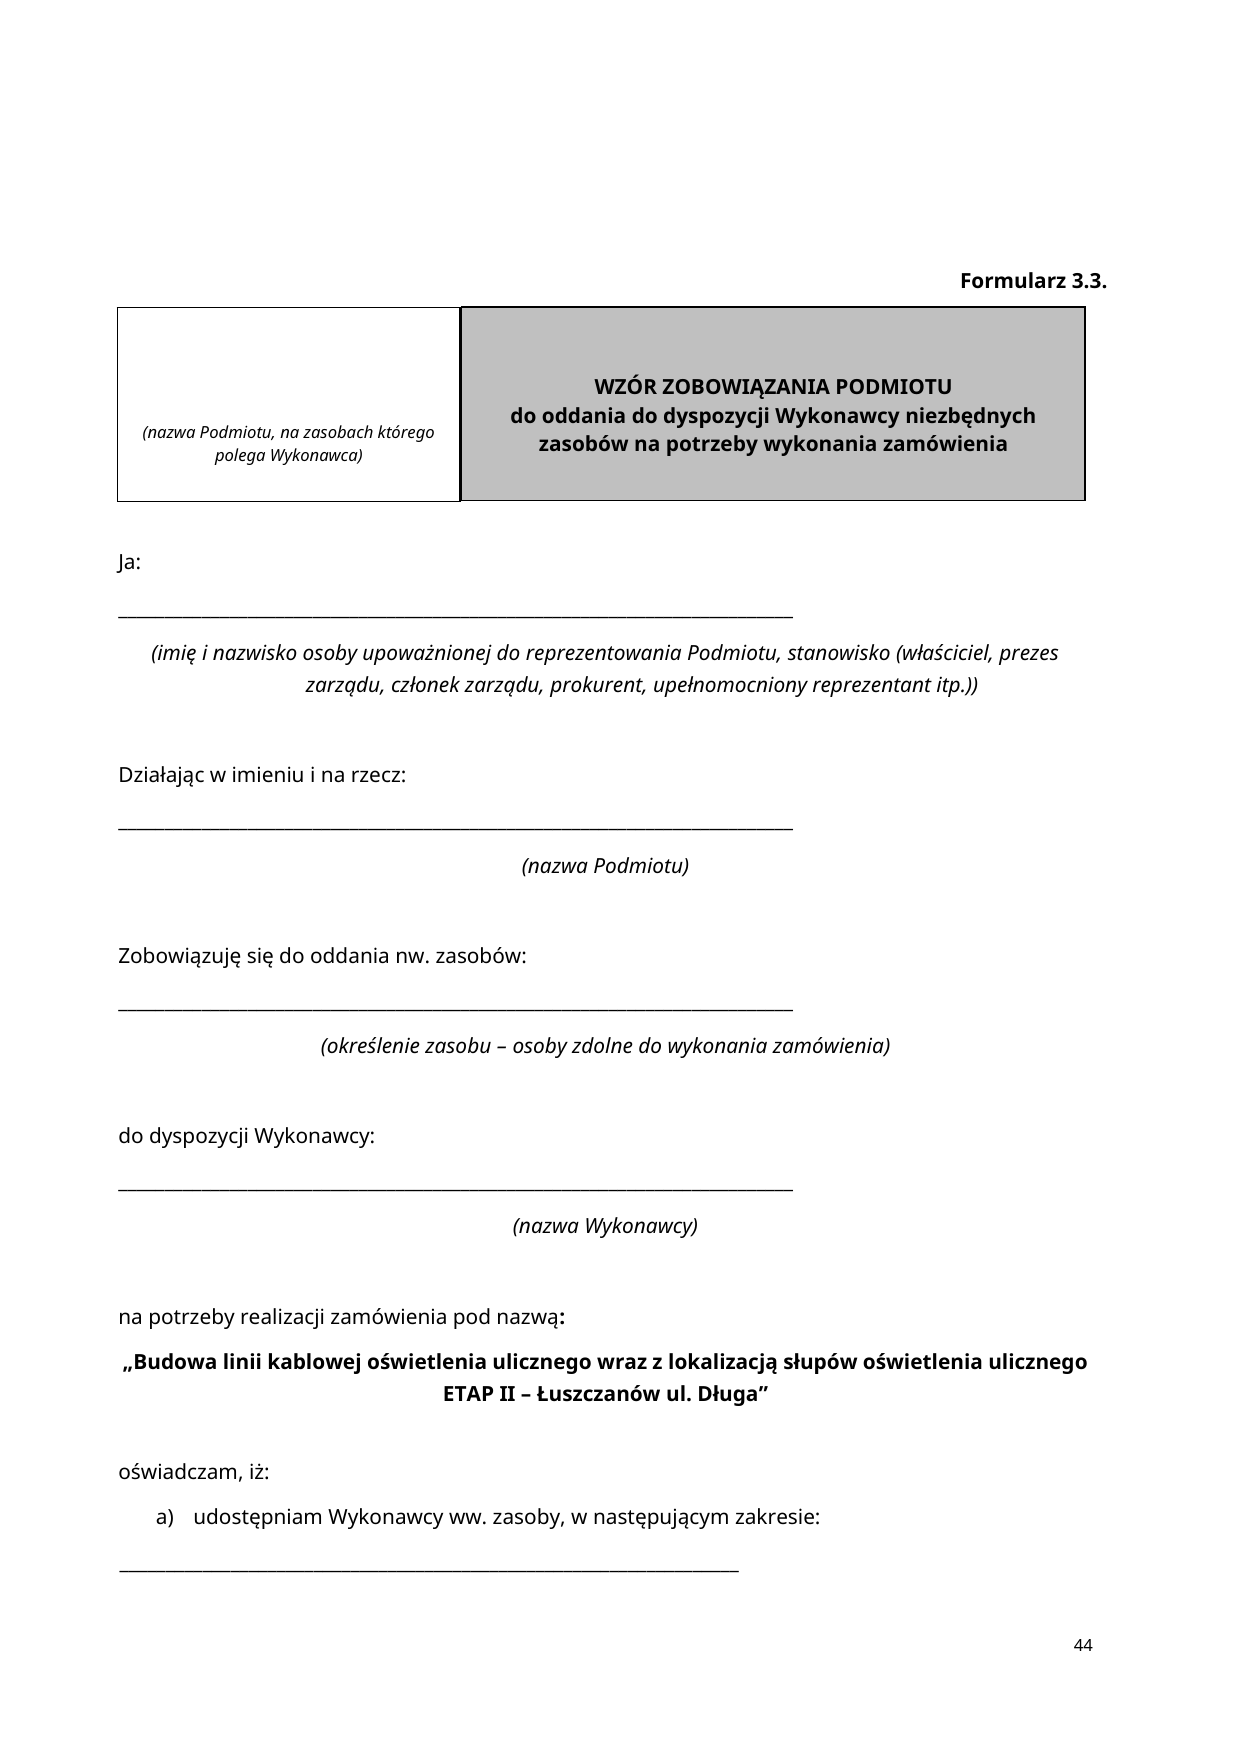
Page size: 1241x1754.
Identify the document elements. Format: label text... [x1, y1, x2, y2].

text _________________________________________________________________________ [118, 1166, 1093, 1195]
text (określenie zasobu – osoby zdolne do wykonania zamówienia) [118, 1031, 1092, 1059]
list udostępniam Wykonawcy ww. zasoby, w następującym zakresie: [156, 1502, 1092, 1531]
text Formularz 3.3. [118, 267, 1107, 295]
text _________________________________________________________________________ [118, 806, 1093, 834]
text (nazwa Podmiotu) [118, 851, 1093, 879]
text (nazwa Wykonawcy) [118, 1212, 1092, 1240]
text _________________________________________________________________________ [118, 986, 1093, 1014]
text oświadczam, iż: [118, 1457, 1063, 1486]
text _________________________________________________________________________ [118, 593, 1093, 621]
text do dyspozycji Wykonawcy: [118, 1121, 1093, 1150]
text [119, 1547, 1092, 1576]
text „Budowa linii kablowej oświetlenia ulicznego wraz z lokalizacją słupów oświetlenia ulicznego ETAP II – Łuszczanów ul. Długa” [118, 1347, 1092, 1408]
text Ja: [118, 547, 1093, 576]
text (imię i nazwisko osoby upoważnionej do reprezentowania Podmiotu, stanowisko (właściciel, prezes zarządu, członek zarządu, prokurent, upełnomocniony reprezentant itp.)) [118, 638, 1093, 699]
text Zobowiązuję się do oddania nw. zasobów: [118, 941, 1093, 969]
text Działając w imieniu i na rzecz: [118, 761, 1093, 789]
text na potrzeby realizacji zamówienia pod nazwą: [118, 1302, 1092, 1330]
